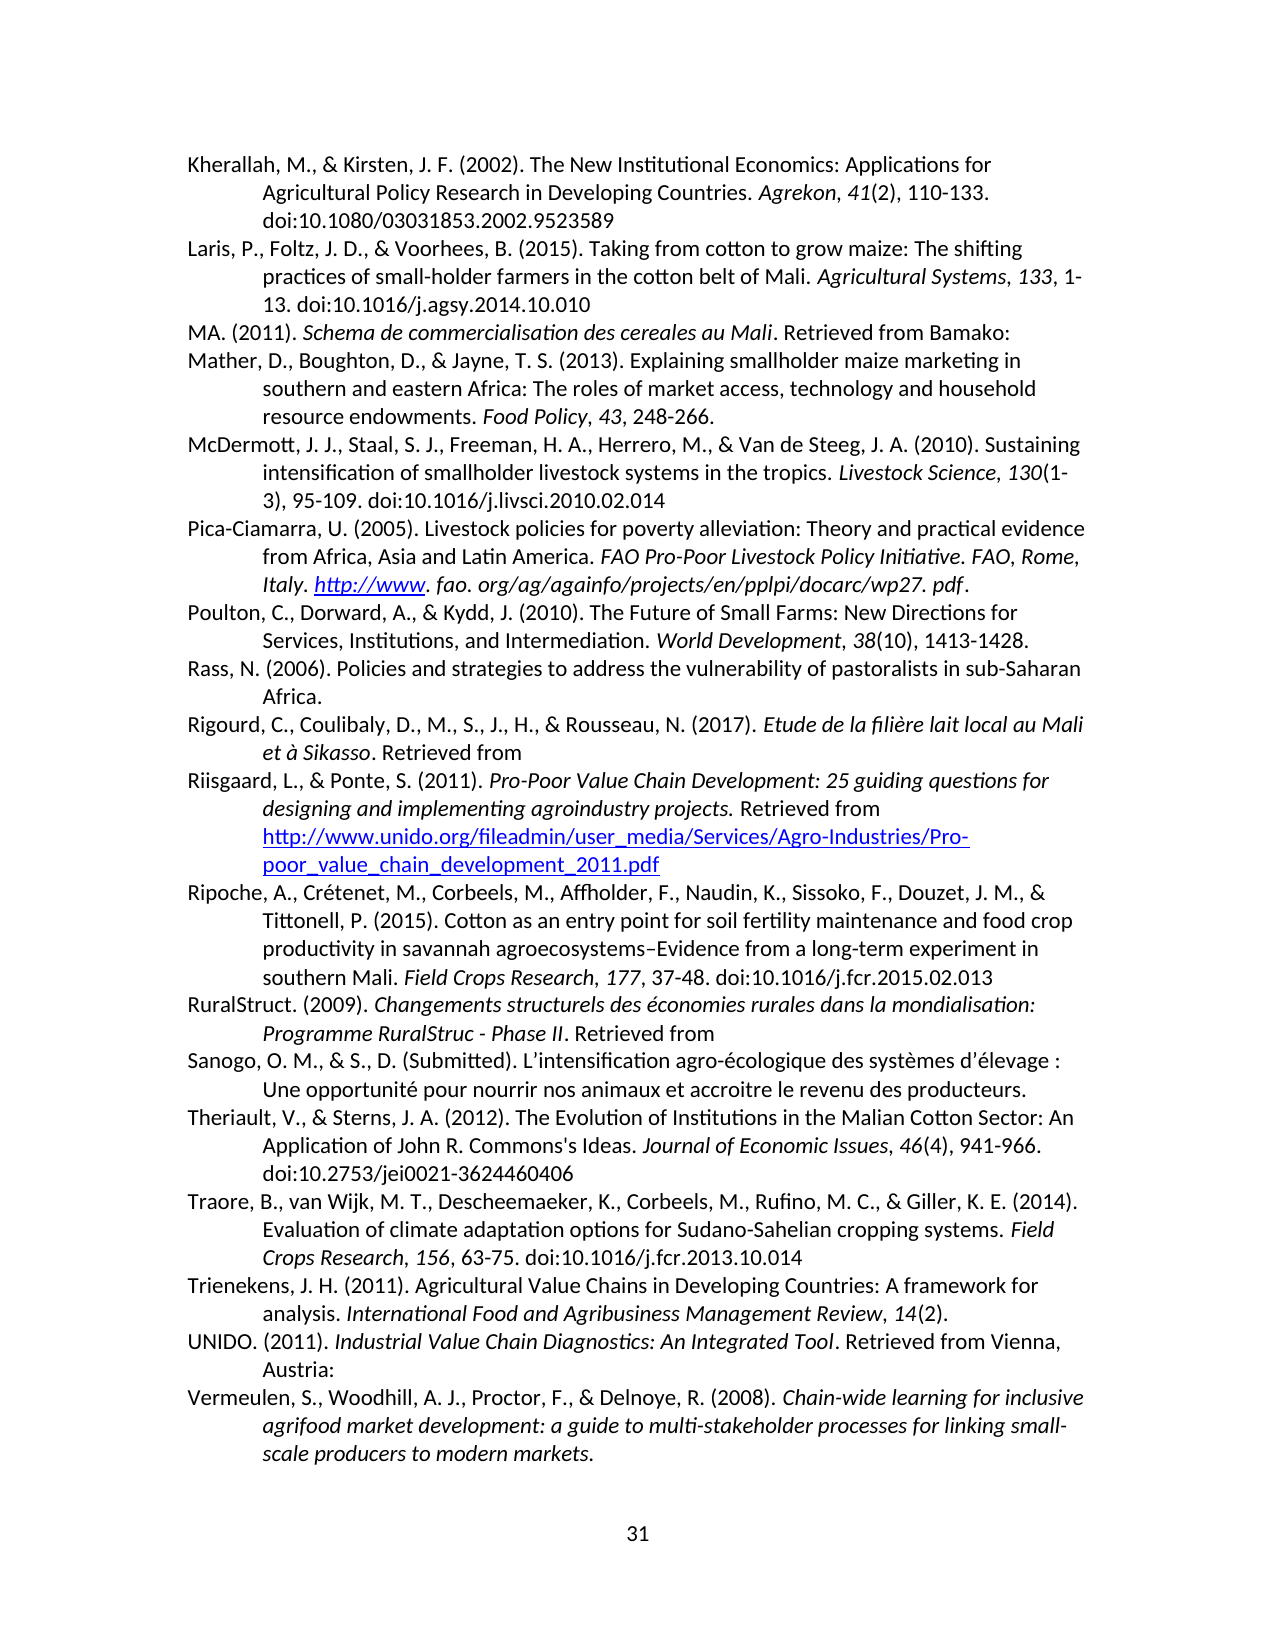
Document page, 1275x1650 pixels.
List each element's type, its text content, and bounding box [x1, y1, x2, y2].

text Rigourd, C., Coulibaly, D., M., S., J., H., & Rousseau, N. (2017). Etude de la filière lait local au Mali et à Sikasso. Retrieved from [187, 710, 1087, 766]
text RuralStruct. (2009). Changements structurels des économies rurales dans la mondialisation: Programme RuralStruc - Phase II. Retrieved from [187, 991, 1087, 1047]
text Kherallah, M., & Kirsten, J. F. (2002). The New Institutional Economics: Applications for Agricultural Policy Research in Developing Countries. Agrekon, 41(2), 110-133. doi:10.1080/03031853.2002.9523589 [187, 150, 1087, 234]
text Sanogo, O. M., & S., D. (Submitted). L’intensification agro-écologique des systèmes d’élevage : Une opportunité pour nourrir nos animaux et accroitre le revenu des producteurs. [187, 1047, 1087, 1103]
text Vermeulen, S., Woodhill, A. J., Proctor, F., & Delnoye, R. (2008). Chain-wide learning for inclusive agrifood market development: a guide to multi-stakeholder processes for linking small-scale producers to modern markets. [187, 1383, 1087, 1467]
text Trienekens, J. H. (2011). Agricultural Value Chains in Developing Countries: A framework for analysis. International Food and Agribusiness Management Review, 14(2). [187, 1271, 1087, 1327]
text Laris, P., Foltz, J. D., & Voorhees, B. (2015). Taking from cotton to grow maize: The shifting practices of small-holder farmers in the cotton belt of Mali. Agricultural Systems, 133, 1-13. doi:10.1016/j.agsy.2014.10.010 [187, 234, 1087, 318]
text Pica-Ciamarra, U. (2005). Livestock policies for poverty alleviation: Theory and practical evidence from Africa, Asia and Latin America. FAO Pro-Poor Livestock Policy Initiative. FAO, Rome, Italy. http://www. fao. org/ag/againfo/projects/en/pplpi/docarc/wp27. pdf. [187, 514, 1087, 598]
text MA. (2011). Schema de commercialisation des cereales au Mali. Retrieved from Bamako: [187, 318, 1087, 346]
text Mather, D., Boughton, D., & Jayne, T. S. (2013). Explaining smallholder maize marketing in southern and eastern Africa: The roles of market access, technology and household resource endowments. Food Policy, 43, 248-266. [187, 346, 1087, 430]
text McDermott, J. J., Staal, S. J., Freeman, H. A., Herrero, M., & Van de Steeg, J. A. (2010). Sustaining intensification of smallholder livestock systems in the tropics. Livestock Science, 130(1-3), 95-109. doi:10.1016/j.livsci.2010.02.014 [187, 430, 1087, 514]
text Ripoche, A., Crétenet, M., Corbeels, M., Affholder, F., Naudin, K., Sissoko, F., Douzet, J. M., & Tittonell, P. (2015). Cotton as an entry point for soil fertility maintenance and food crop productivity in savannah agroecosystems–Evidence from a long-term experiment in southern Mali. Field Crops Research, 177, 37-48. doi:10.1016/j.fcr.2015.02.013 [187, 878, 1087, 991]
text Poulton, C., Dorward, A., & Kydd, J. (2010). The Future of Small Farms: New Directions for Services, Institutions, and Intermediation. World Development, 38(10), 1413-1428. [187, 598, 1087, 654]
text Theriault, V., & Sterns, J. A. (2012). The Evolution of Institutions in the Malian Cotton Sector: An Application of John R. Commons's Ideas. Journal of Economic Issues, 46(4), 941-966. doi:10.2753/jei0021-3624460406 [187, 1103, 1087, 1187]
text Traore, B., van Wijk, M. T., Descheemaeker, K., Corbeels, M., Rufino, M. C., & Giller, K. E. (2014). Evaluation of climate adaptation options for Sudano-Sahelian cropping systems. Field Crops Research, 156, 63-75. doi:10.1016/j.fcr.2013.10.014 [187, 1187, 1087, 1271]
text Riisgaard, L., & Ponte, S. (2011). Pro-Poor Value Chain Development: 25 guiding questions for designing and implementing agroindustry projects. Retrieved from http://www.unido.org/fileadmin/user_media/Services/Agro-Industries/Pro-poor_value_chain_development_2011.pdf [187, 766, 1087, 878]
text Rass, N. (2006). Policies and strategies to address the vulnerability of pastoralists in sub-Saharan Africa. [187, 654, 1087, 710]
text UNIDO. (2011). Industrial Value Chain Diagnostics: An Integrated Tool. Retrieved from Vienna, Austria: [187, 1327, 1087, 1383]
